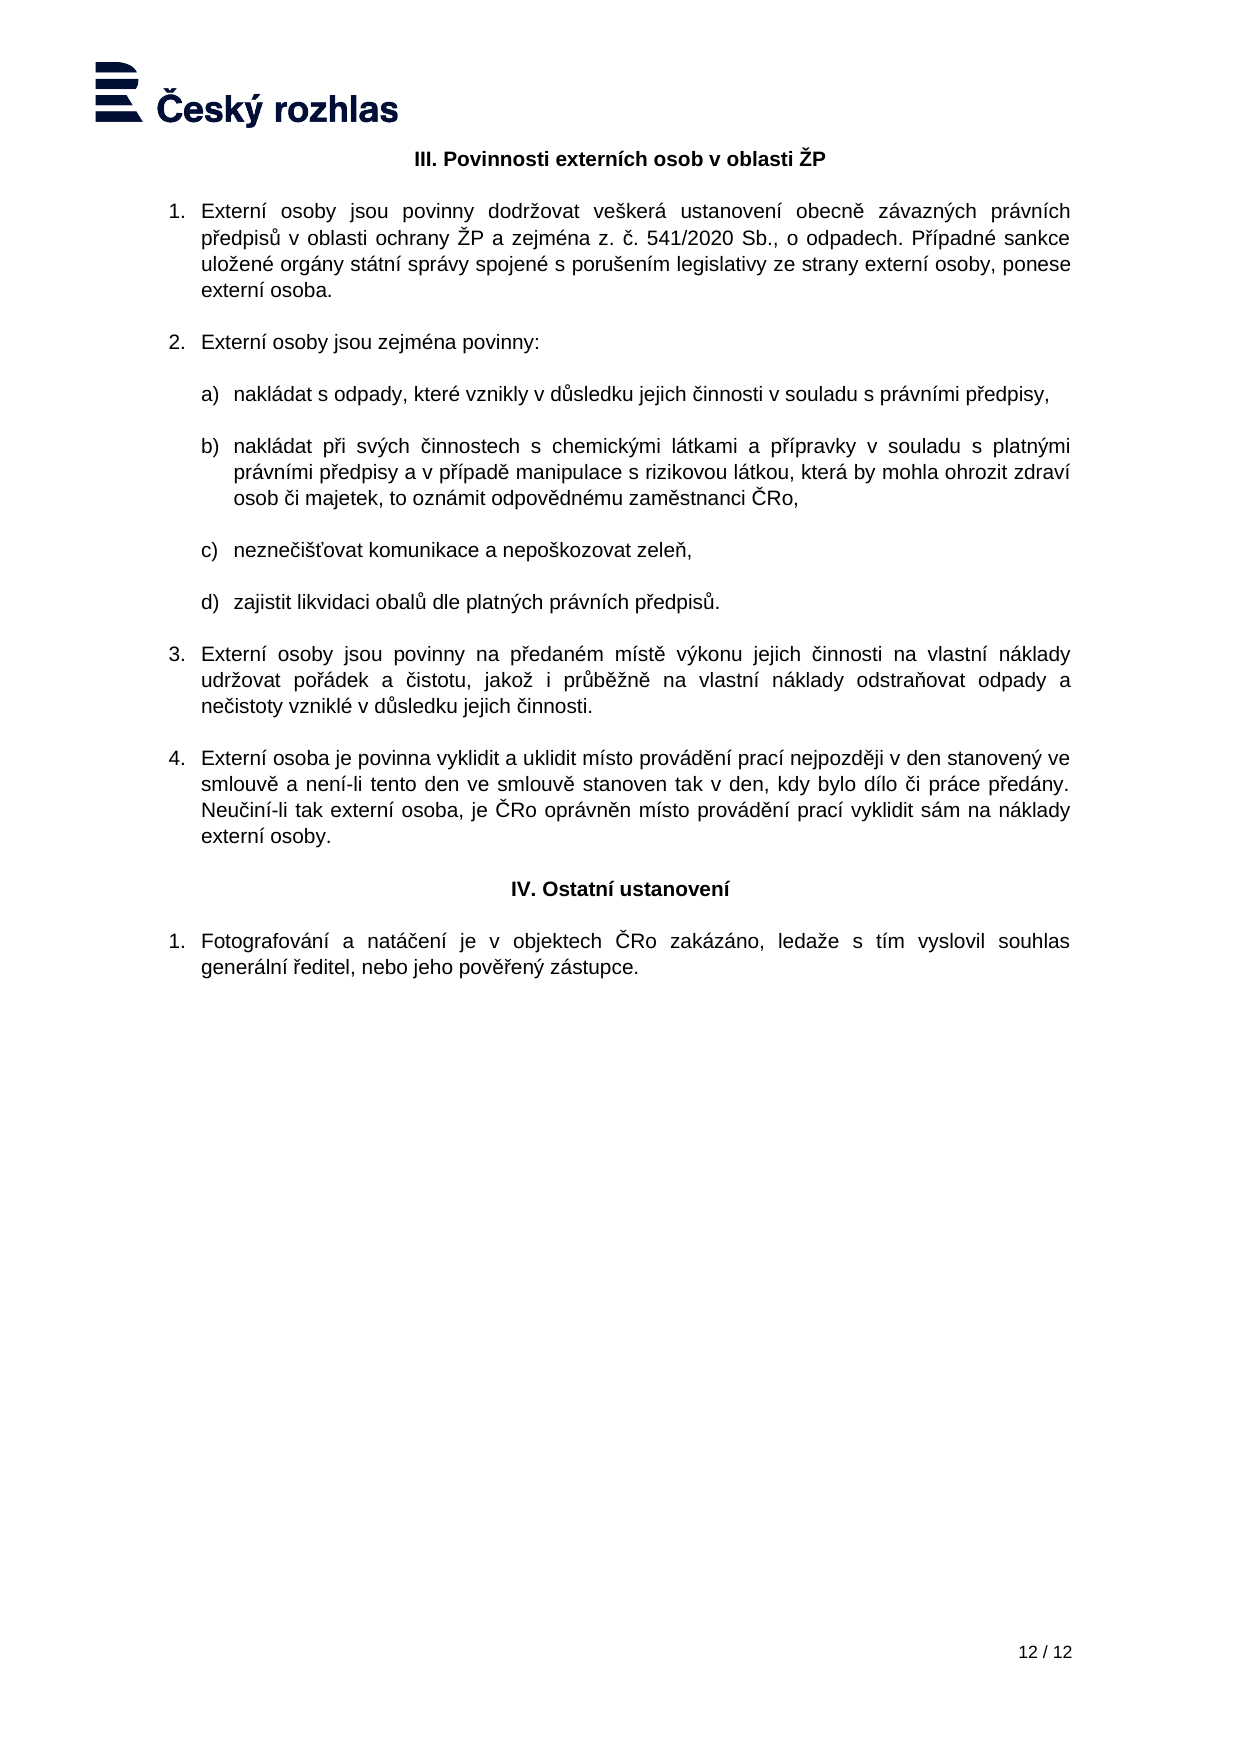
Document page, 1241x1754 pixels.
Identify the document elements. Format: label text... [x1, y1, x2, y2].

list nakládat při svých činnostech s chemickými látkami a přípravky v souladu s platnými právními předpisy a v případě manipulace s rizikovou látkou, která by mohla ohrozit zdraví osob či majetek, to oznámit odpovědnému zaměstnanci ČRo, [201, 432, 1072, 511]
list Externí osoby jsou povinny dodržovat veškerá ustanovení obecně závazných právních předpisů v oblasti ochrany ŽP a zejména z. č. 541/2020 Sb., o odpadech. Případné sankce uložené orgány státní správy spojené s porušením legislativy ze strany externí osoby, ponese externí osoba. [168, 198, 1072, 302]
picture [95, 62, 398, 128]
list Externí osoba je povinna vyklidit a uklidit místo provádění prací nejpozději v den stanovený ve smlouvě a není-li tento den ve smlouvě stanoven tak v den, kdy bylo dílo či práce předány. Neučiní-li tak externí osoba, je ČRo oprávněn místo provádění prací vyklidit sám na náklady externí osoby. [168, 745, 1072, 849]
subtitle Ostatní ustanovení [168, 875, 1072, 901]
list Fotografování a natáčení je v objektech ČRo zakázáno, ledaže s tím vyslovil souhlas generální ředitel, nebo jeho pověřený zástupce. [168, 927, 1072, 979]
list neznečišťovat komunikace a nepoškozovat zeleň, [201, 537, 1072, 563]
list Externí osoby jsou povinny na předaném místě výkonu jejich činnosti na vlastní náklady udržovat pořádek a čistotu, jakož i průběžně na vlastní náklady odstraňovat odpady a nečistoty vzniklé v důsledku jejich činnosti. [168, 641, 1072, 719]
subtitle Povinnosti externích osob v oblasti ŽP [168, 146, 1072, 172]
list nakládat s odpady, které vznikly v důsledku jejich činnosti v souladu s právními předpisy, [201, 380, 1072, 406]
list zajistit likvidaci obalů dle platných právních předpisů. [201, 589, 1072, 615]
list Externí osoby jsou zejména povinny: [168, 328, 1072, 354]
